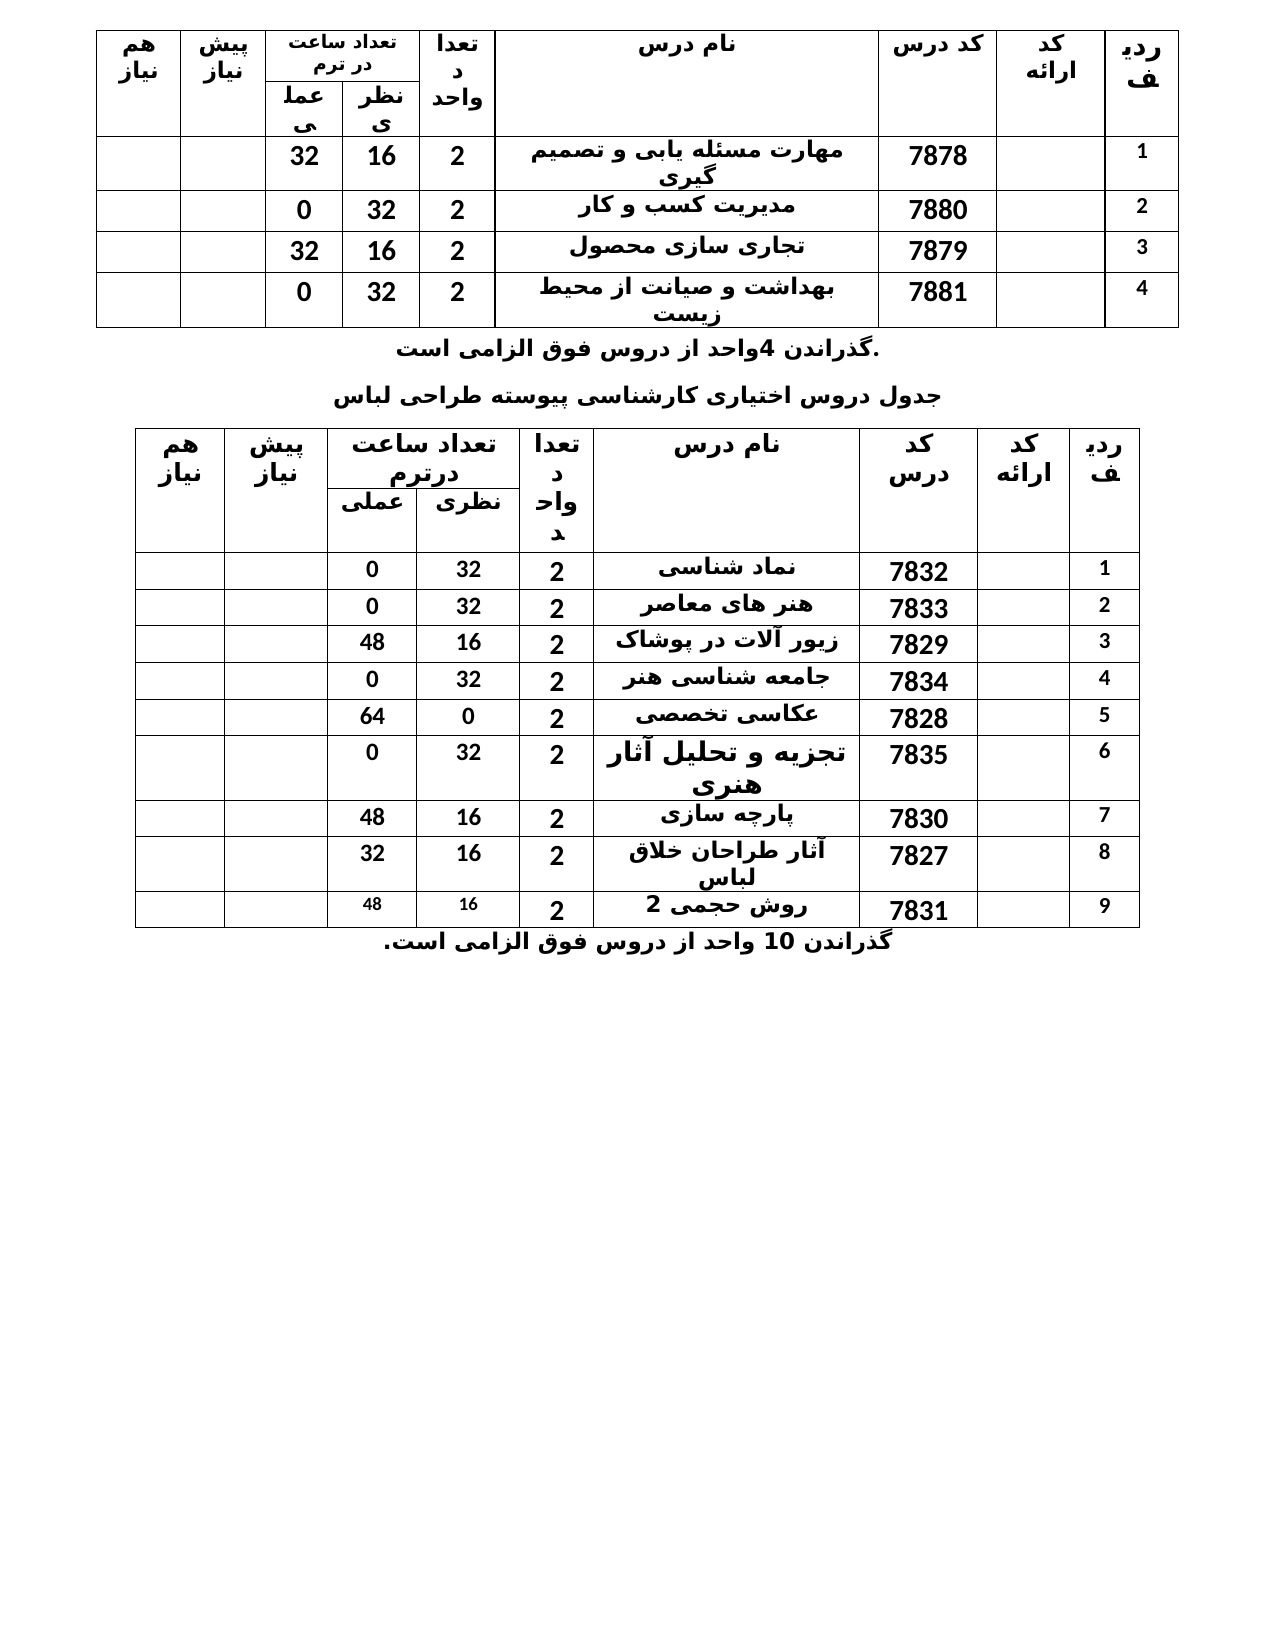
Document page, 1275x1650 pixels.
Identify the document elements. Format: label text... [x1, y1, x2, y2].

table_header تعداد واحد [520, 429, 593, 552]
table_cell 2 [420, 232, 494, 272]
table_cell 2 [420, 191, 494, 231]
table_cell [136, 553, 224, 589]
table_cell [136, 736, 224, 799]
table_header تعداد ساعت در ترم [266, 31, 419, 81]
table_cell 32 [328, 837, 416, 891]
table_cell 7878 [879, 137, 996, 190]
table_header پیش نیاز [181, 31, 265, 136]
table_cell عکاسی تخصصی [594, 700, 859, 735]
table_cell [97, 232, 180, 272]
table_cell 0 [328, 663, 416, 699]
table_cell [225, 626, 327, 662]
table_cell 48 [328, 892, 416, 927]
table_cell نظری [343, 82, 419, 136]
table_cell 4 [1106, 273, 1178, 327]
table_cell 7830 [860, 801, 977, 836]
table_cell [225, 663, 327, 699]
table_cell 32 [417, 590, 519, 625]
table_cell [97, 273, 180, 327]
table_cell 2 [1106, 191, 1178, 231]
table_cell [136, 801, 224, 836]
table_cell [225, 837, 327, 891]
table_cell [978, 626, 1069, 662]
table_cell [978, 801, 1069, 836]
table_cell [978, 553, 1069, 589]
table_cell 32 [266, 232, 342, 272]
table_cell 0 [328, 590, 416, 625]
table_header ردیف [1106, 31, 1178, 136]
table_cell [181, 191, 265, 231]
table_cell 7829 [860, 626, 977, 662]
table_header نام درس [496, 31, 878, 136]
table_cell 32 [417, 553, 519, 589]
table_cell 0 [266, 191, 342, 231]
table_header کد درس [879, 31, 996, 136]
table_cell تجزیه و تحلیل آثار هنری [594, 736, 859, 799]
table_header ردیف [1070, 429, 1139, 552]
table_header تعداد ساعت درترم [328, 429, 519, 487]
table_cell [978, 663, 1069, 699]
table_cell 7880 [879, 191, 996, 231]
table_cell عملی [328, 489, 416, 552]
table_cell [997, 191, 1104, 231]
table_cell 32 [417, 736, 519, 799]
table_cell [181, 273, 265, 327]
table_cell 5 [1070, 700, 1139, 735]
table_cell 16 [417, 837, 519, 891]
table_cell [97, 137, 180, 190]
table_cell 32 [343, 191, 419, 231]
table_cell 7827 [860, 837, 977, 891]
table_cell 16 [417, 626, 519, 662]
table_cell 1 [1070, 553, 1139, 589]
table_header تعداد واحد [420, 31, 494, 136]
table_cell 8 [1070, 837, 1139, 891]
table_header نام درس [594, 429, 859, 552]
table_cell [136, 663, 224, 699]
table_cell [136, 837, 224, 891]
table_cell 3 [1070, 626, 1139, 662]
table_cell 48 [328, 801, 416, 836]
table_cell [136, 700, 224, 735]
table_cell 3 [1106, 232, 1178, 272]
table_cell عملی [266, 82, 342, 136]
table_cell 48 [328, 626, 416, 662]
table_header کد ارائه [978, 429, 1069, 552]
table_cell 9 [1070, 892, 1139, 927]
table_cell 7833 [860, 590, 977, 625]
table_cell تجاری سازی محصول [496, 232, 878, 272]
table_cell 16 [343, 232, 419, 272]
table_cell جامعه شناسی هنر [594, 663, 859, 699]
table_cell [225, 700, 327, 735]
table_cell 0 [328, 553, 416, 589]
table_cell [997, 273, 1104, 327]
table_cell نظری [417, 489, 519, 552]
table_cell مدیریت کسب و کار [496, 191, 878, 231]
table_cell 2 [420, 137, 494, 190]
table_cell [997, 137, 1104, 190]
table_cell 1 [1106, 137, 1178, 190]
table_cell [997, 232, 1104, 272]
table_header کد درس [860, 429, 977, 552]
table_cell [136, 626, 224, 662]
table_cell [181, 232, 265, 272]
table_cell [978, 700, 1069, 735]
table_header پیش نیاز [225, 429, 327, 552]
table_cell 2 [520, 837, 593, 891]
table_cell 7835 [860, 736, 977, 799]
table_cell 32 [266, 137, 342, 190]
table_cell [978, 736, 1069, 799]
table_cell 6 [1070, 736, 1139, 799]
table_cell 32 [343, 273, 419, 327]
table_cell [978, 590, 1069, 625]
table_cell [181, 137, 265, 190]
table_cell 64 [328, 700, 416, 735]
table_header هم نیاز [97, 31, 180, 136]
table_cell 7881 [879, 273, 996, 327]
table_cell 4 [1070, 663, 1139, 699]
table_cell 7879 [879, 232, 996, 272]
table_cell [136, 892, 224, 927]
table_cell [97, 191, 180, 231]
table_cell 2 [520, 663, 593, 699]
table_cell 16 [417, 892, 519, 927]
table_cell 2 [420, 273, 494, 327]
table_cell 2 [520, 553, 593, 589]
table_cell [978, 837, 1069, 891]
table_cell نماد شناسی [594, 553, 859, 589]
table_cell [225, 736, 327, 799]
table_cell 2 [520, 590, 593, 625]
table_cell [225, 553, 327, 589]
table_cell [136, 590, 224, 625]
table_cell آثار طراحان خلاق لباس [594, 837, 859, 891]
table_cell 2 [520, 736, 593, 799]
table_cell [978, 892, 1069, 927]
table_cell 2 [520, 801, 593, 836]
text جدول دروس اختیاری کارشناسی پیوسته طراحی لباس [29, 383, 1245, 409]
table_cell [225, 590, 327, 625]
table_cell 2 [520, 700, 593, 735]
table_cell 16 [343, 137, 419, 190]
table_cell مهارت مسئله یابی و تصمیم گیری [496, 137, 878, 190]
table_cell 7 [1070, 801, 1139, 836]
table_cell 2 [520, 892, 593, 927]
table_cell بهداشت و صیانت از محیط زیست [496, 273, 878, 327]
table_cell 0 [266, 273, 342, 327]
table_cell 0 [328, 736, 416, 799]
table_header هم نیاز [136, 429, 224, 552]
table_cell هنر های معاصر [594, 590, 859, 625]
table_header کد ارائه [997, 31, 1104, 136]
table_cell 2 [1070, 590, 1139, 625]
table_cell 7828 [860, 700, 977, 735]
table_cell 7832 [860, 553, 977, 589]
table_cell [225, 892, 327, 927]
table_cell [225, 801, 327, 836]
table_cell زیور آلات در پوشاک [594, 626, 859, 662]
table_cell روش حجمی 2 [594, 892, 859, 927]
table_cell 7834 [860, 663, 977, 699]
text گذراندن 4واحد از دروس فوق الزامی است. [29, 328, 1245, 363]
text گذراندن 10 واحد از دروس فوق الزامی است. [29, 928, 1245, 955]
table_cell 2 [520, 626, 593, 662]
table_cell 16 [417, 801, 519, 836]
table_cell 0 [417, 700, 519, 735]
table_cell 7831 [860, 892, 977, 927]
table_cell 32 [417, 663, 519, 699]
table_cell پارچه سازی [594, 801, 859, 836]
